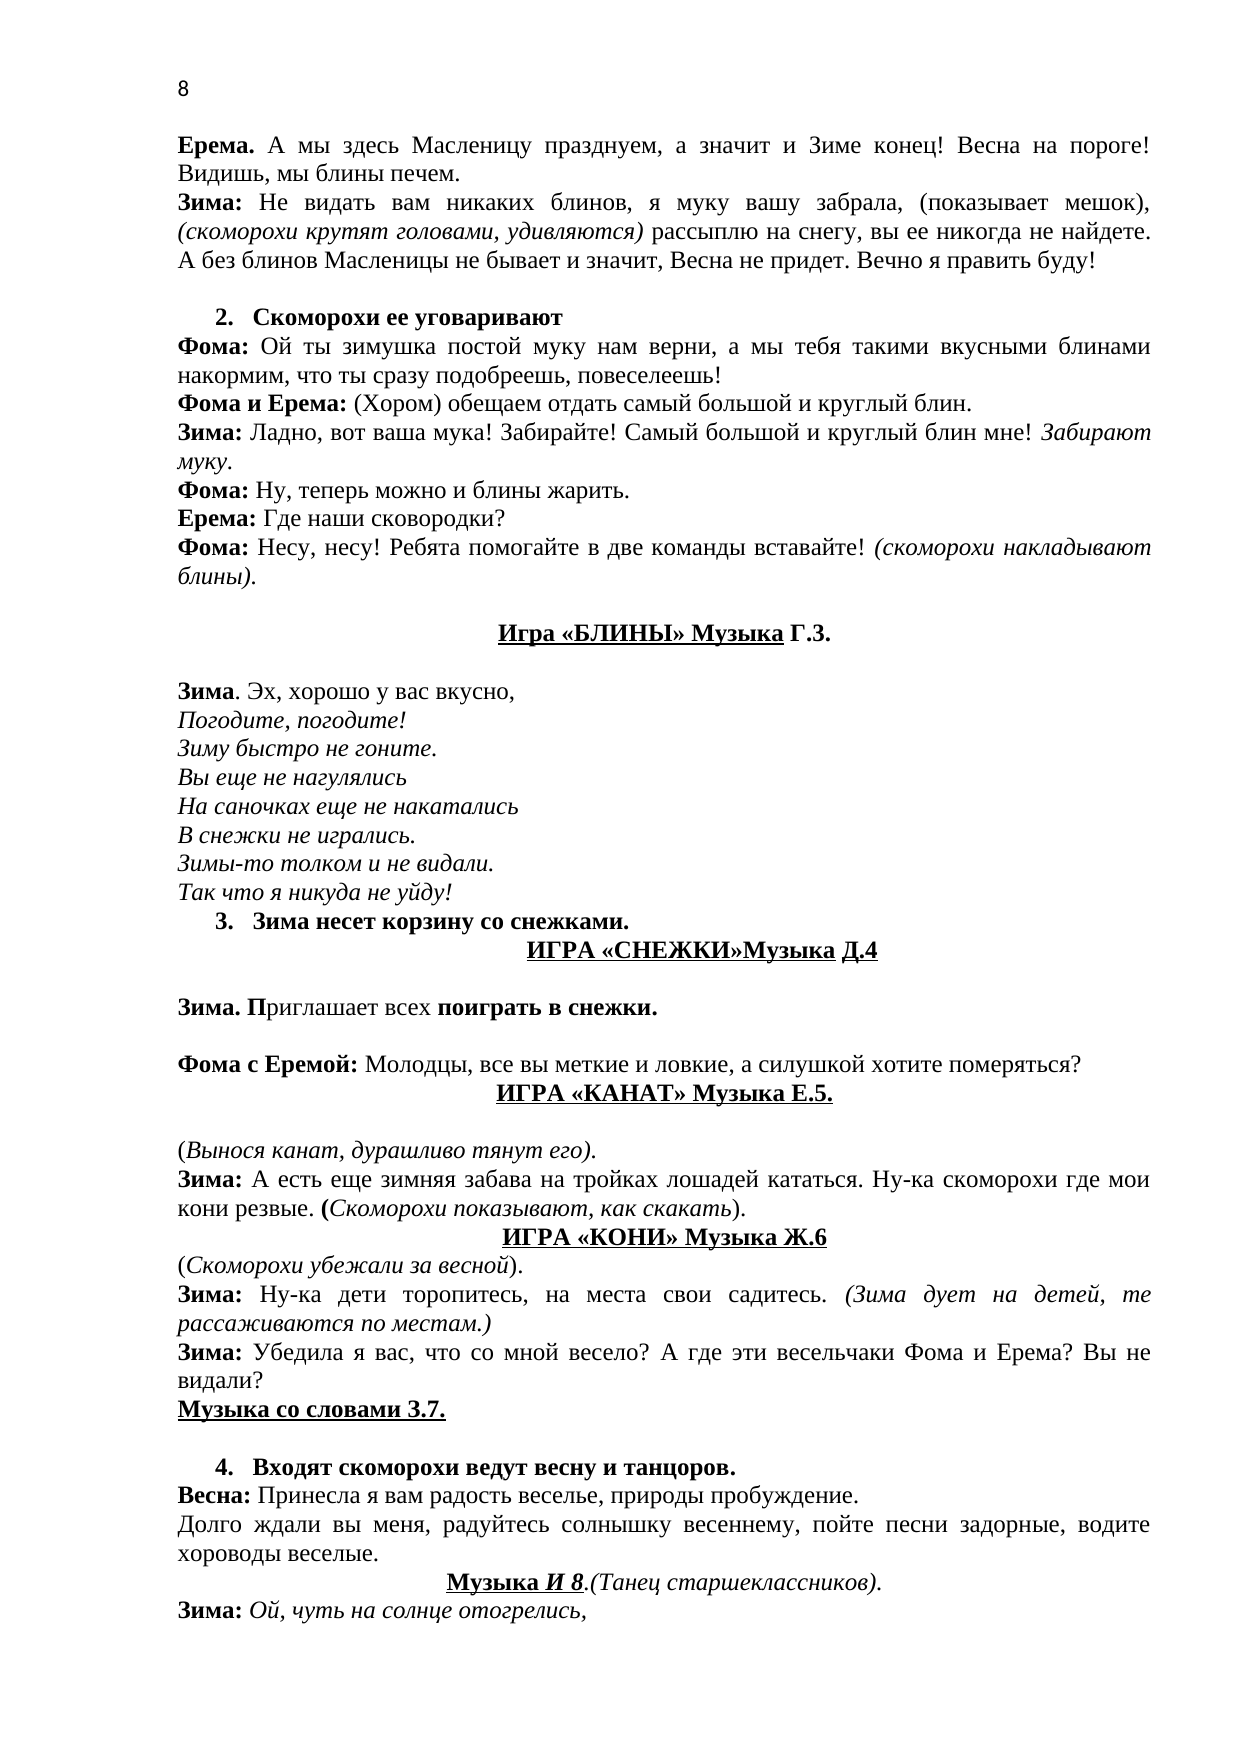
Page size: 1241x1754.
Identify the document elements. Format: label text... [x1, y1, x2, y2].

text ИГРА «КАНАТ» Музыка Е.5. [177, 1078, 1152, 1107]
text Фома и Ерема: (Хором) обещаем отдать самый большой и круглый блин. [177, 388, 1152, 417]
text В снежки не игрались. [177, 820, 1152, 848]
text Так что я никуда не уйду! [177, 877, 1152, 906]
list Скоморохи ее уговаривают [215, 302, 1152, 331]
text Зима: Ладно, вот ваша мука! Забирайте! Самый большой и круглый блин мне! Забирают муку. [177, 417, 1152, 475]
text Весна: Принесла я вам радость веселье, природы пробуждение. [177, 1480, 1152, 1509]
text Ерема: Где наши сковородки? [177, 503, 1152, 532]
text Зима. Эх, хорошо у вас вкусно, [177, 676, 1152, 705]
text Погодите, погодите! [177, 705, 1152, 733]
text Зима: Ну-ка дети торопитесь, на места свои садитесь. (Зима дует на детей, те рассаживаются по местам.) [177, 1279, 1152, 1337]
list ИГРА «СНЕЖКИ»Музыка Д.4 [252, 935, 1152, 963]
text Зиму быстро не гоните. [177, 733, 1152, 762]
text Вы еще не нагулялись [177, 762, 1152, 791]
text Зима: Ой, чуть на солнце отогрелись, [177, 1595, 1152, 1624]
text Фома с Еремой: Молодцы, все вы меткие и ловкие, а силушкой хотите померяться? [177, 1049, 1152, 1078]
list Зима несет корзину со снежками. [215, 906, 1152, 935]
text Музыка И 8.(Танец старшеклассников). [177, 1567, 1152, 1595]
text Фома: Ну, теперь можно и блины жарить. [177, 475, 1152, 503]
text Зима: А есть еще зимняя забава на тройках лошадей кататься. Ну-ка скоморохи где мои кони резвые. (Скоморохи показывают, как скакать). [177, 1164, 1152, 1222]
text Зимы-то толком и не видали. [177, 848, 1152, 877]
text Зима: Убедила я вас, что со мной весело? А где эти весельчаки Фома и Ерема? Вы не видали? [177, 1337, 1152, 1394]
text Музыка со словами З.7. [177, 1394, 1152, 1423]
text На саночках еще не накатались [177, 791, 1152, 820]
text Игра «БЛИНЫ» Музыка Г.3. [177, 618, 1152, 647]
text Фома: Несу, несу! Ребята помогайте в две команды вставайте! (скоморохи накладывают блины). [177, 532, 1152, 590]
text (Вынося канат, дурашливо тянут его). [177, 1135, 1152, 1164]
text Фома: Ой ты зимушка постой муку нам верни, а мы тебя такими вкусными блинами накормим, что ты сразу подобреешь, повеселеешь! [177, 331, 1152, 388]
list Входят скоморохи ведут весну и танцоров. [215, 1452, 1152, 1480]
text (Скоморохи убежали за весной). [177, 1250, 1152, 1279]
text Ерема. А мы здесь Масленицу празднуем, а значит и Зиме конец! Весна на пороге! Видишь, мы блины печем. [177, 130, 1152, 187]
text ИГРА «КОНИ» Музыка Ж.6 [177, 1222, 1152, 1250]
text Долго ждали вы меня, радуйтесь солнышку весеннему, пойте песни задорные, водите хороводы веселые. [177, 1509, 1152, 1567]
text Зима. Приглашает всех поиграть в снежки. [177, 992, 1152, 1021]
text Зима: Не видать вам никаких блинов, я муку вашу забрала, (показывает мешок), (скоморохи крутят головами, удивляются) рассыплю на снегу, вы ее никогда не найдете. А без блинов Масленицы не бывает и значит, Весна не придет. Вечно я править буду! [177, 187, 1152, 273]
